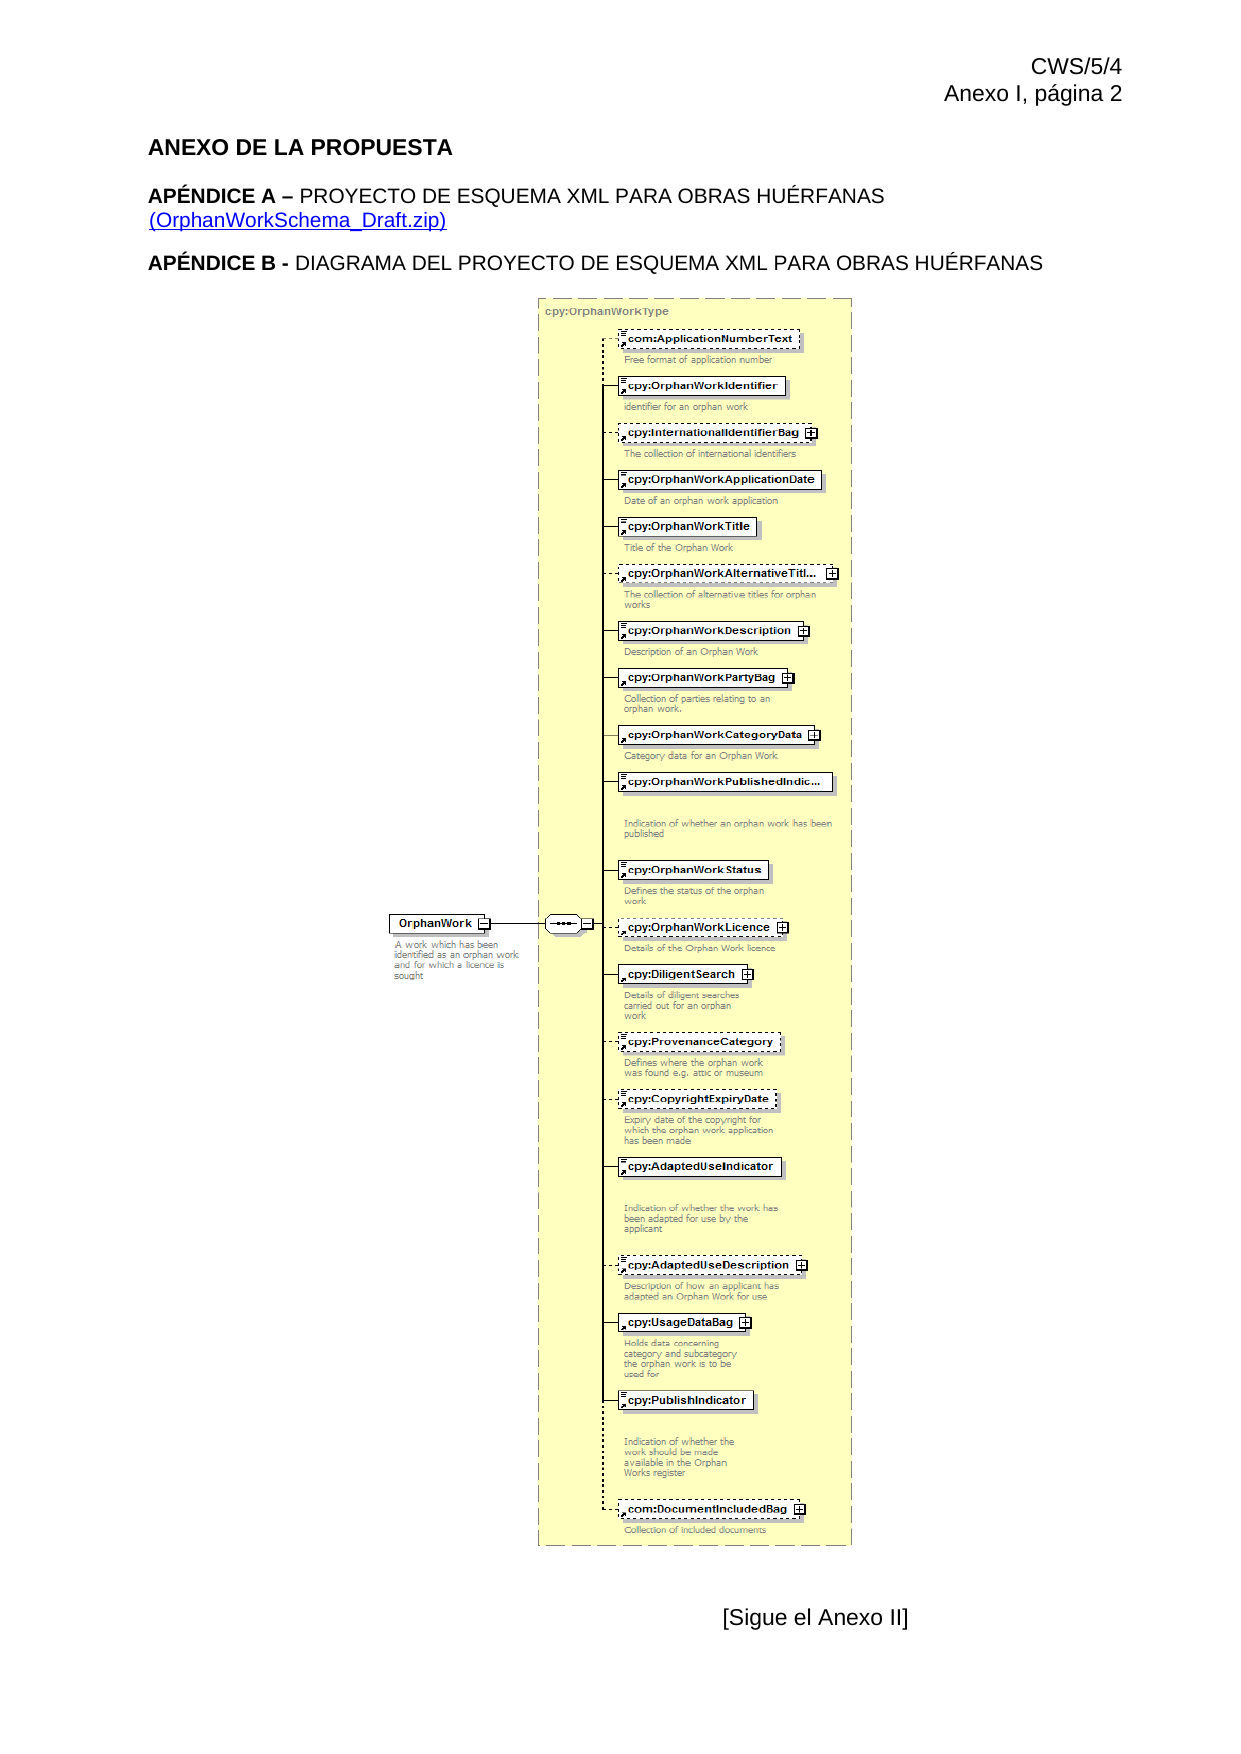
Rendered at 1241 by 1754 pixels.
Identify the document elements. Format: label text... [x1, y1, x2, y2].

text ANEXO DE LA PROPUESTA [148, 134, 1122, 161]
picture [379, 293, 863, 1552]
text APÉNDICE A – PROYECTO DE ESQUEMA XML PARA OBRAS HUÉRFANAS (OrphanWorkSchema_Draft.zip) [148, 184, 1122, 232]
text APÉNDICE B - DIAGRAMA DEL PROYECTO DE ESQUEMA XML PARA OBRAS HUÉRFANAS [148, 250, 1122, 274]
text [Sigue el Anexo II] [722, 1604, 1122, 1630]
